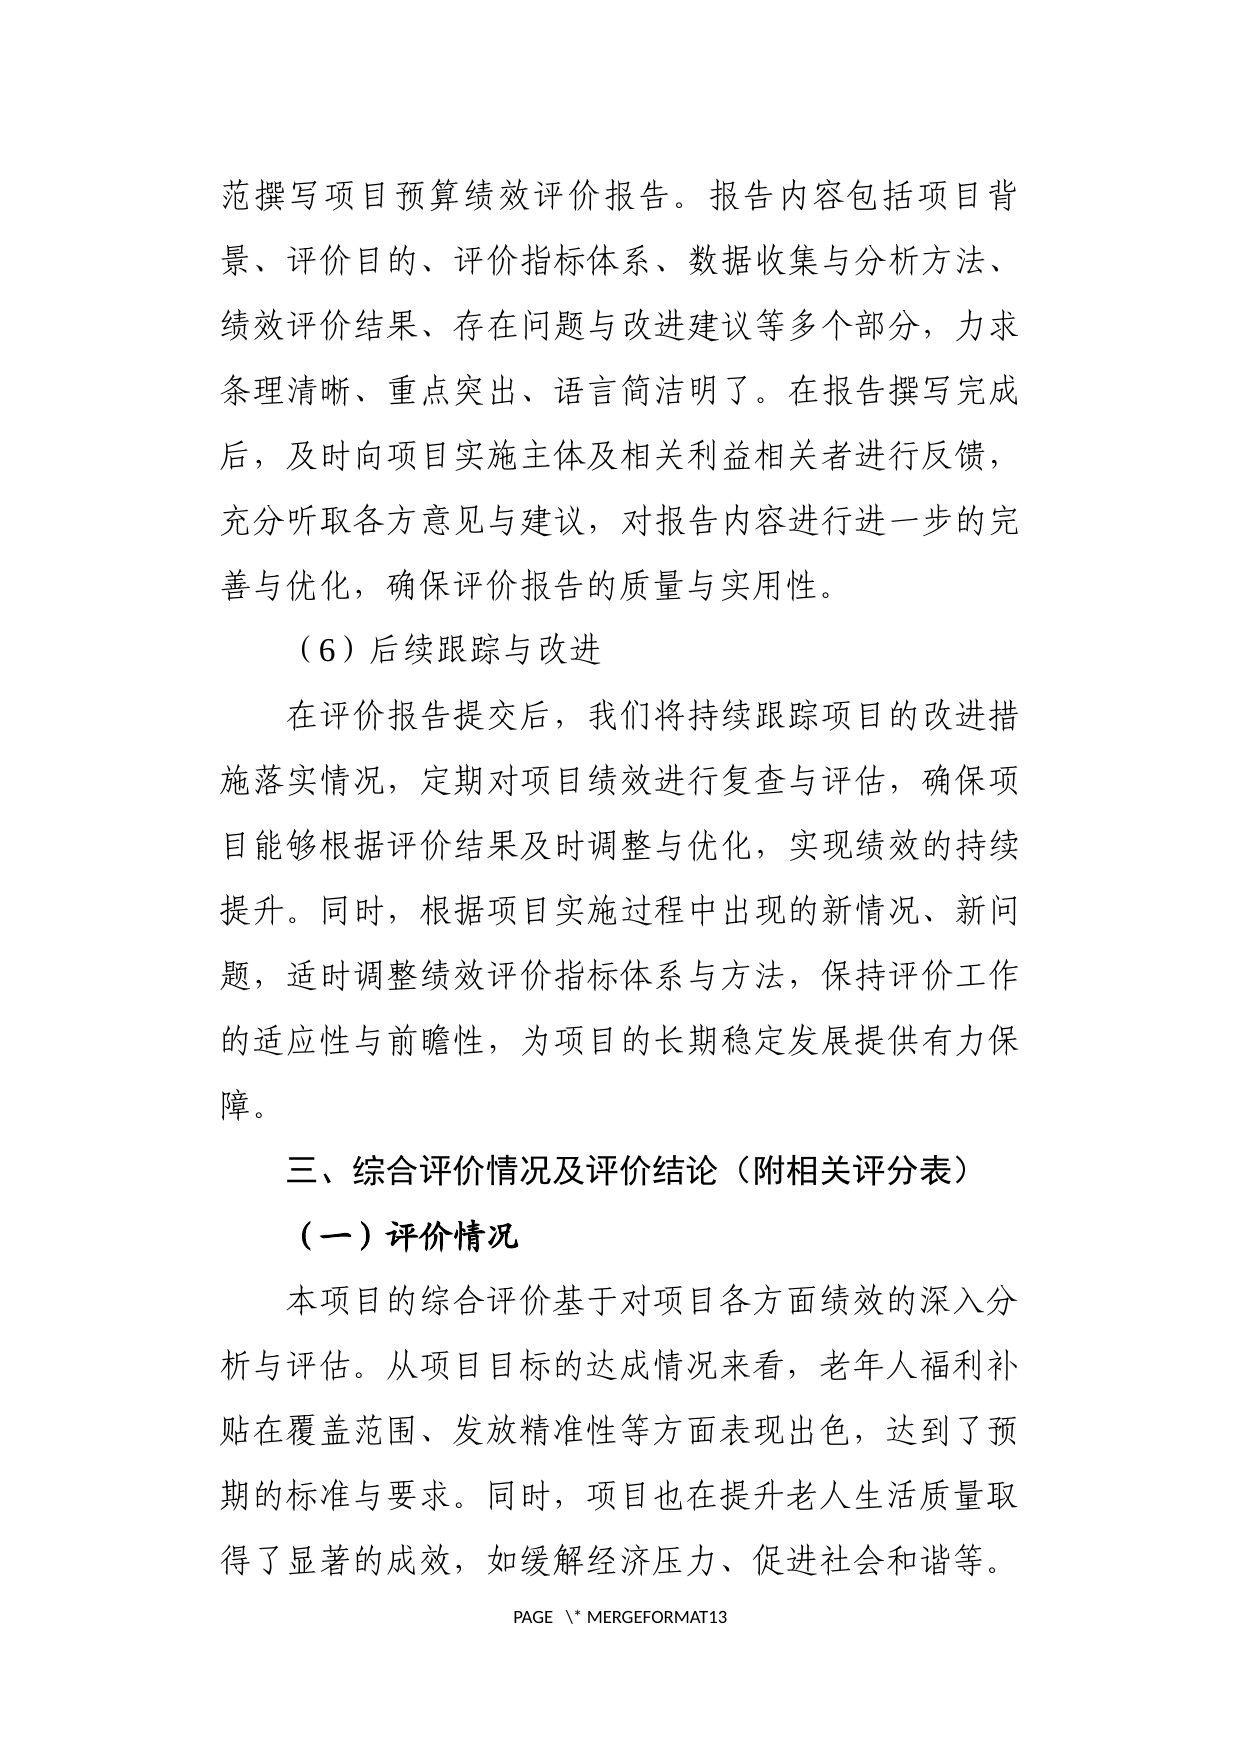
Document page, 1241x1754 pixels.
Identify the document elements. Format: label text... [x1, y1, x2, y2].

text （6）后续跟踪与改进 [218, 616, 1022, 681]
text 本项目的综合评价基于对项目各方面绩效的深入分析与评估。从项目目标的达成情况来看，老年人福利补贴在覆盖范围、发放精准性等方面表现出色，达到了预期的标准与要求。同时，项目也在提升老人生活质量取得了显著的成效，如缓解经济压力、促进社会和谐等。 [218, 1266, 1022, 1591]
text 在评价报告提交后，我们将持续跟踪项目的改进措施落实情况，定期对项目绩效进行复查与评估，确保项目能够根据评价结果及时调整与优化，实现绩效的持续提升。同时，根据项目实施过程中出现的新情况、新问题，适时调整绩效评价指标体系与方法，保持评价工作的适应性与前瞻性，为项目的长期稳定发展提供有力保障。 [218, 681, 1022, 1136]
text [218, 161, 1022, 616]
list 综合评价情况及评价结论（附相关评分表） [218, 1136, 1022, 1201]
title （一）评价情况 [218, 1201, 1022, 1266]
